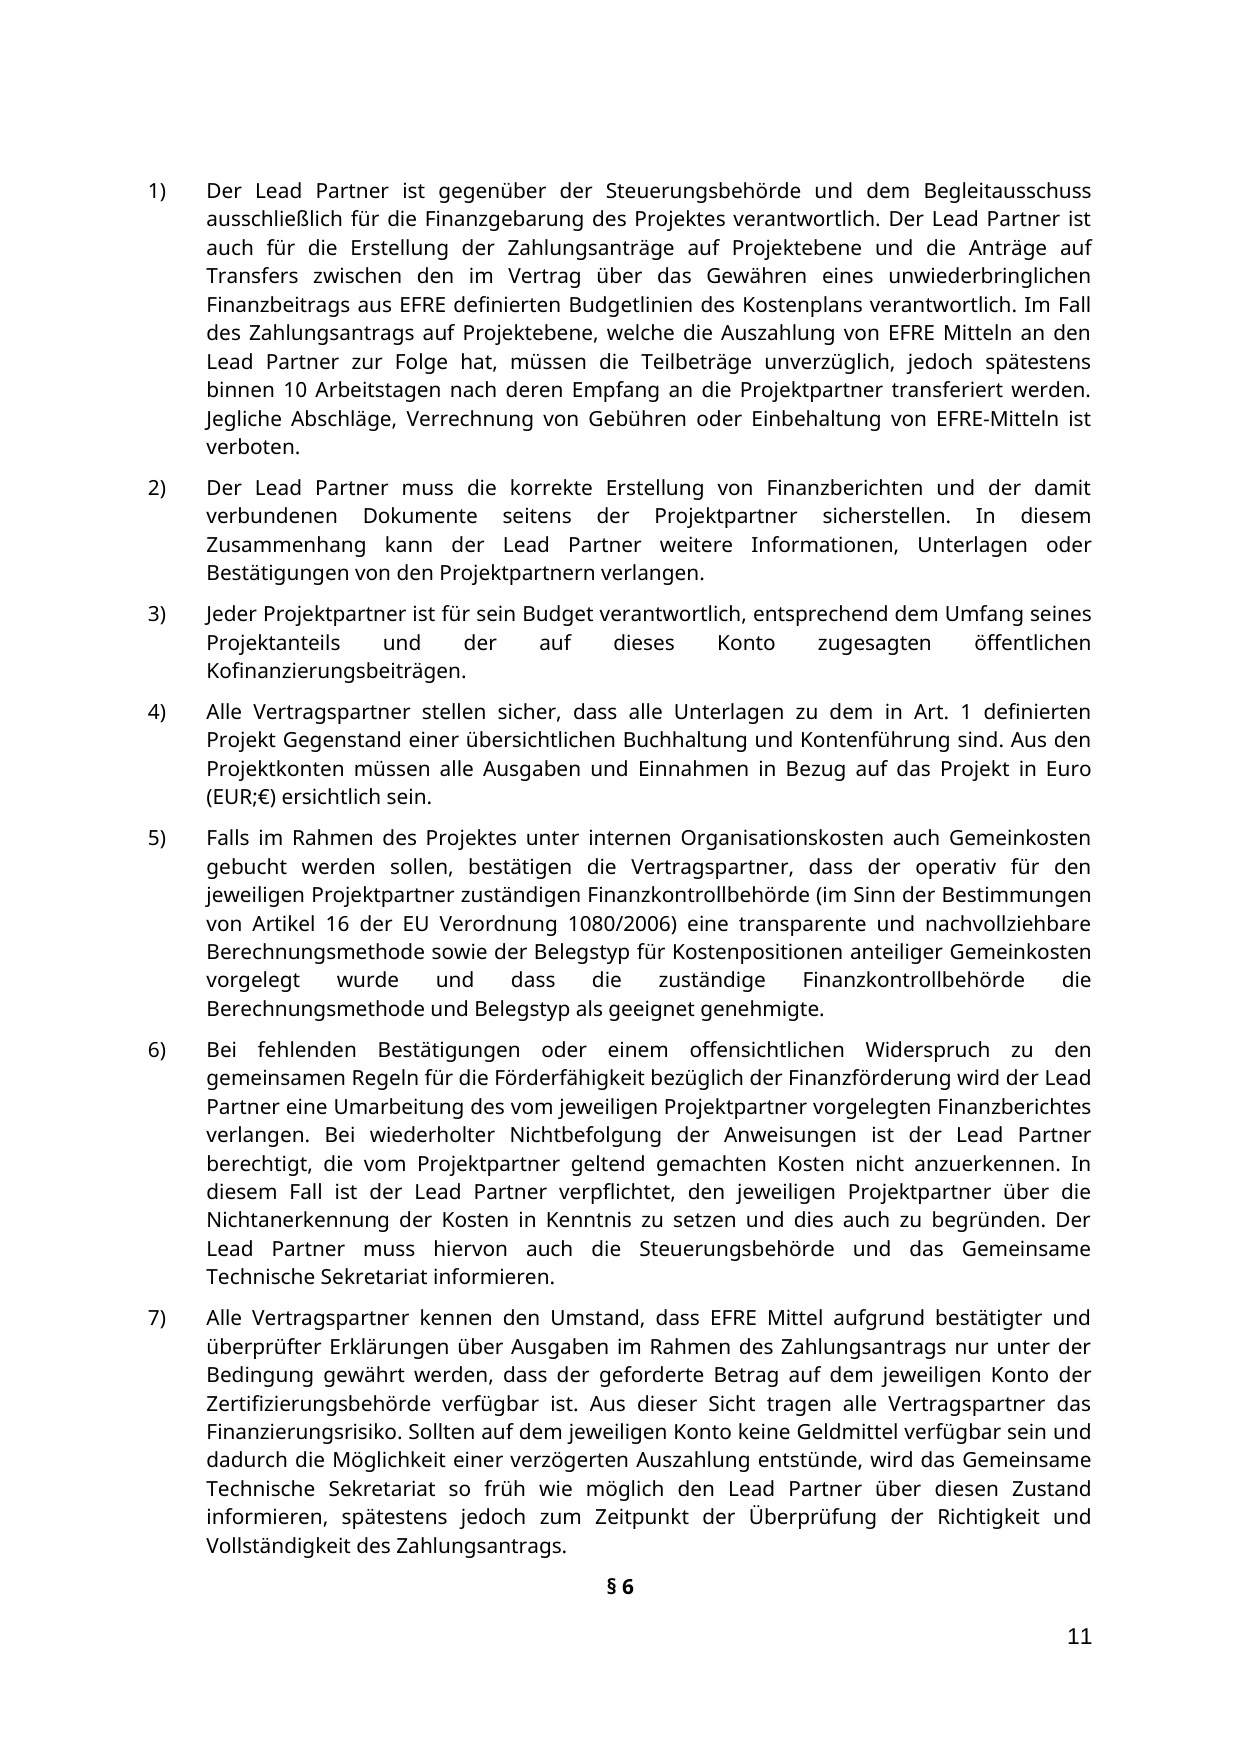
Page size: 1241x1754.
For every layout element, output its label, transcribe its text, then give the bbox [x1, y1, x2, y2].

list Der Lead Partner ist gegenüber der Steuerungsbehörde und dem Begleitausschuss ausschließlich für die Finanzgebarung des Projektes verantwortlich. Der Lead Partner ist auch für die Erstellung der Zahlungsanträge auf Projektebene und die Anträge auf Transfers zwischen den im Vertrag über das Gewähren eines unwiederbringlichen Finanzbeitrags aus EFRE definierten Budgetlinien des Kostenplans verantwortlich. Im Fall des Zahlungsantrags auf Projektebene, welche die Auszahlung von EFRE Mitteln an den Lead Partner zur Folge hat, müssen die Teilbeträge unverzüglich, jedoch spätestens binnen 10 Arbeitstagen nach deren Empfang an die Projektpartner transferiert werden. Jegliche Abschläge, Verrechnung von Gebühren oder Einbehaltung von EFRE-Mitteln ist verboten. [148, 176, 1092, 461]
list Jeder Projektpartner ist für sein Budget verantwortlich, entsprechend dem Umfang seines Projektanteils und der auf dieses Konto zugesagten öffentlichen Kofinanzierungsbeiträgen. [148, 599, 1092, 684]
list Alle Vertragspartner kennen den Umstand, dass EFRE Mittel aufgrund bestätigter und überprüfter Erklärungen über Ausgaben im Rahmen des Zahlungsantrags nur unter der Bedingung gewährt werden, dass der geforderte Betrag auf dem jeweiligen Konto der Zertifizierungsbehörde verfügbar ist. Aus dieser Sicht tragen alle Vertragspartner das Finanzierungsrisiko. Sollten auf dem jeweiligen Konto keine Geldmittel verfügbar sein und dadurch die Möglichkeit einer verzögerten Auszahlung entstünde, wird das Gemeinsame Technische Sekretariat so früh wie möglich den Lead Partner über diesen Zustand informieren, spätestens jedoch zum Zeitpunkt der Überprüfung der Richtigkeit und Vollständigkeit des Zahlungsantrags. [148, 1303, 1092, 1559]
list Falls im Rahmen des Projektes unter internen Organisationskosten auch Gemeinkosten gebucht werden sollen, bestätigen die Vertragspartner, dass der operativ für den jeweiligen Projektpartner zuständigen Finanzkontrollbehörde (im Sinn der Bestimmungen von Artikel 16 der EU Verordnung 1080/2006) eine transparente und nachvollziehbare Berechnungsmethode sowie der Belegstyp für Kostenpositionen anteiliger Gemeinkosten vorgelegt wurde und dass die zuständige Finanzkontrollbehörde die Berechnungsmethode und Belegstyp als geeignet genehmigte. [148, 823, 1092, 1022]
list Bei fehlenden Bestätigungen oder einem offensichtlichen Widerspruch zu den gemeinsamen Regeln für die Förderfähigkeit bezüglich der Finanzförderung wird der Lead Partner eine Umarbeitung des vom jeweiligen Projektpartner vorgelegten Finanzberichtes verlangen. Bei wiederholter Nichtbefolgung der Anweisungen ist der Lead Partner berechtigt, die vom Projektpartner geltend gemachten Kosten nicht anzuerkennen. In diesem Fall ist der Lead Partner verpflichtet, den jeweiligen Projektpartner über die Nichtanerkennung der Kosten in Kenntnis zu setzen und dies auch zu begründen. Der Lead Partner muss hiervon auch die Steuerungsbehörde und das Gemeinsame Technische Sekretariat informieren. [148, 1035, 1092, 1291]
list Alle Vertragspartner stellen sicher, dass alle Unterlagen zu dem in Art. 1 definierten Projekt Gegenstand einer übersichtlichen Buchhaltung und Kontenführung sind. Aus den Projektkonten müssen alle Ausgaben und Einnahmen in Bezug auf das Projekt in Euro (EUR;€) ersichtlich sein. [148, 697, 1092, 811]
text § 6 [148, 1572, 1092, 1600]
list Der Lead Partner muss die korrekte Erstellung von Finanzberichten und der damit verbundenen Dokumente seitens der Projektpartner sicherstellen. In diesem Zusammenhang kann der Lead Partner weitere Informationen, Unterlagen oder Bestätigungen von den Projektpartnern verlangen. [148, 473, 1092, 587]
